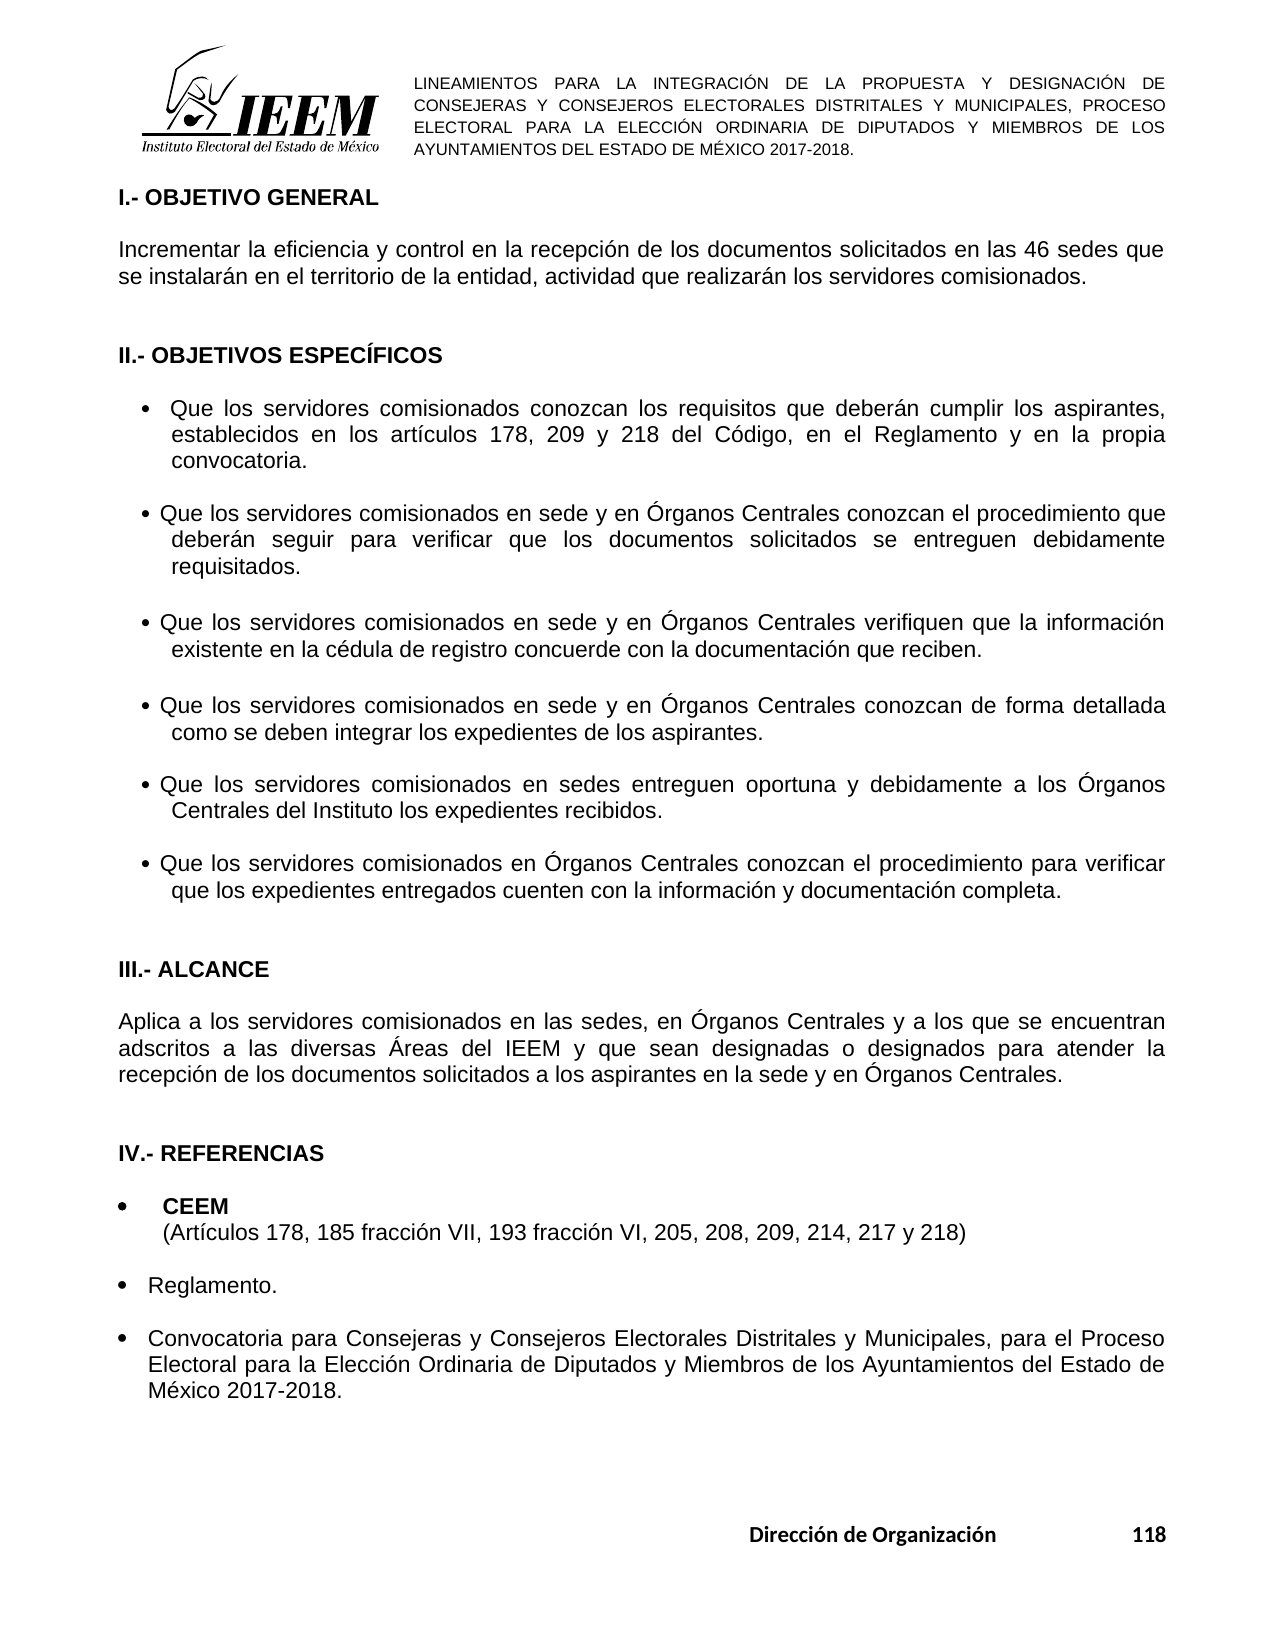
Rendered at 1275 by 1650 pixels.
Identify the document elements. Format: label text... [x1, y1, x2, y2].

list Que los servidores comisionados conozcan los requisitos que deberán cumplir los aspirantes, establecidos en los artículos 178, 209 y 218 del Código, en el Reglamento y en la propia convocatoria. [142, 394, 1166, 473]
list Que los servidores comisionados en sedes entreguen oportuna y debidamente a los Órganos Centrales del Instituto los expedientes recibidos. [142, 771, 1166, 824]
list Que los servidores comisionados en sede y en Órganos Centrales conozcan de forma detallada como se deben integrar los expedientes de los aspirantes. [142, 692, 1166, 745]
text IV.- REFERENCIAS [118, 1140, 1166, 1166]
text I.- OBJETIVO GENERAL [118, 184, 1166, 210]
list Convocatoria para Consejeras y Consejeros Electorales Distritales y Municipales, para el Proceso Electoral para la Elección Ordinaria de Diputados y Miembros de los Ayuntamientos del Estado de México 2017-2018. [118, 1324, 1166, 1404]
list Reglamento. [118, 1272, 1166, 1298]
list Que los servidores comisionados en sede y en Órganos Centrales conozcan el procedimiento que deberán seguir para verificar que los documentos solicitados se entreguen debidamente requisitados. [142, 500, 1166, 579]
text Aplica a los servidores comisionados en las sedes, en Órganos Centrales y a los que se encuentran adscritos a las diversas Áreas del IEEM y que sean designadas o designados para atender la recepción de los documentos solicitados a los aspirantes en la sede y en Órganos Centrales. [118, 1008, 1166, 1087]
text III.- ALCANCE [118, 956, 1166, 982]
list Que los servidores comisionados en Órganos Centrales conozcan el procedimiento para verificar que los expedientes entregados cuenten con la información y documentación completa. [142, 850, 1166, 903]
text (Artículos 178, 185 fracción VII, 193 fracción VI, 205, 208, 209, 214, 217 y 218) [162, 1219, 1166, 1246]
list Que los servidores comisionados en sede y en Órganos Centrales verifiquen que la información existente en la cédula de registro concuerde con la documentación que reciben. [142, 609, 1166, 662]
list CEEM [118, 1193, 1166, 1219]
text Incrementar la eficiencia y control en la recepción de los documentos solicitados en las 46 sedes que se instalarán en el territorio de la entidad, actividad que realizarán los servidores comisionados. [118, 236, 1166, 289]
text II.- OBJETIVOS ESPECÍFICOS [118, 342, 1166, 368]
